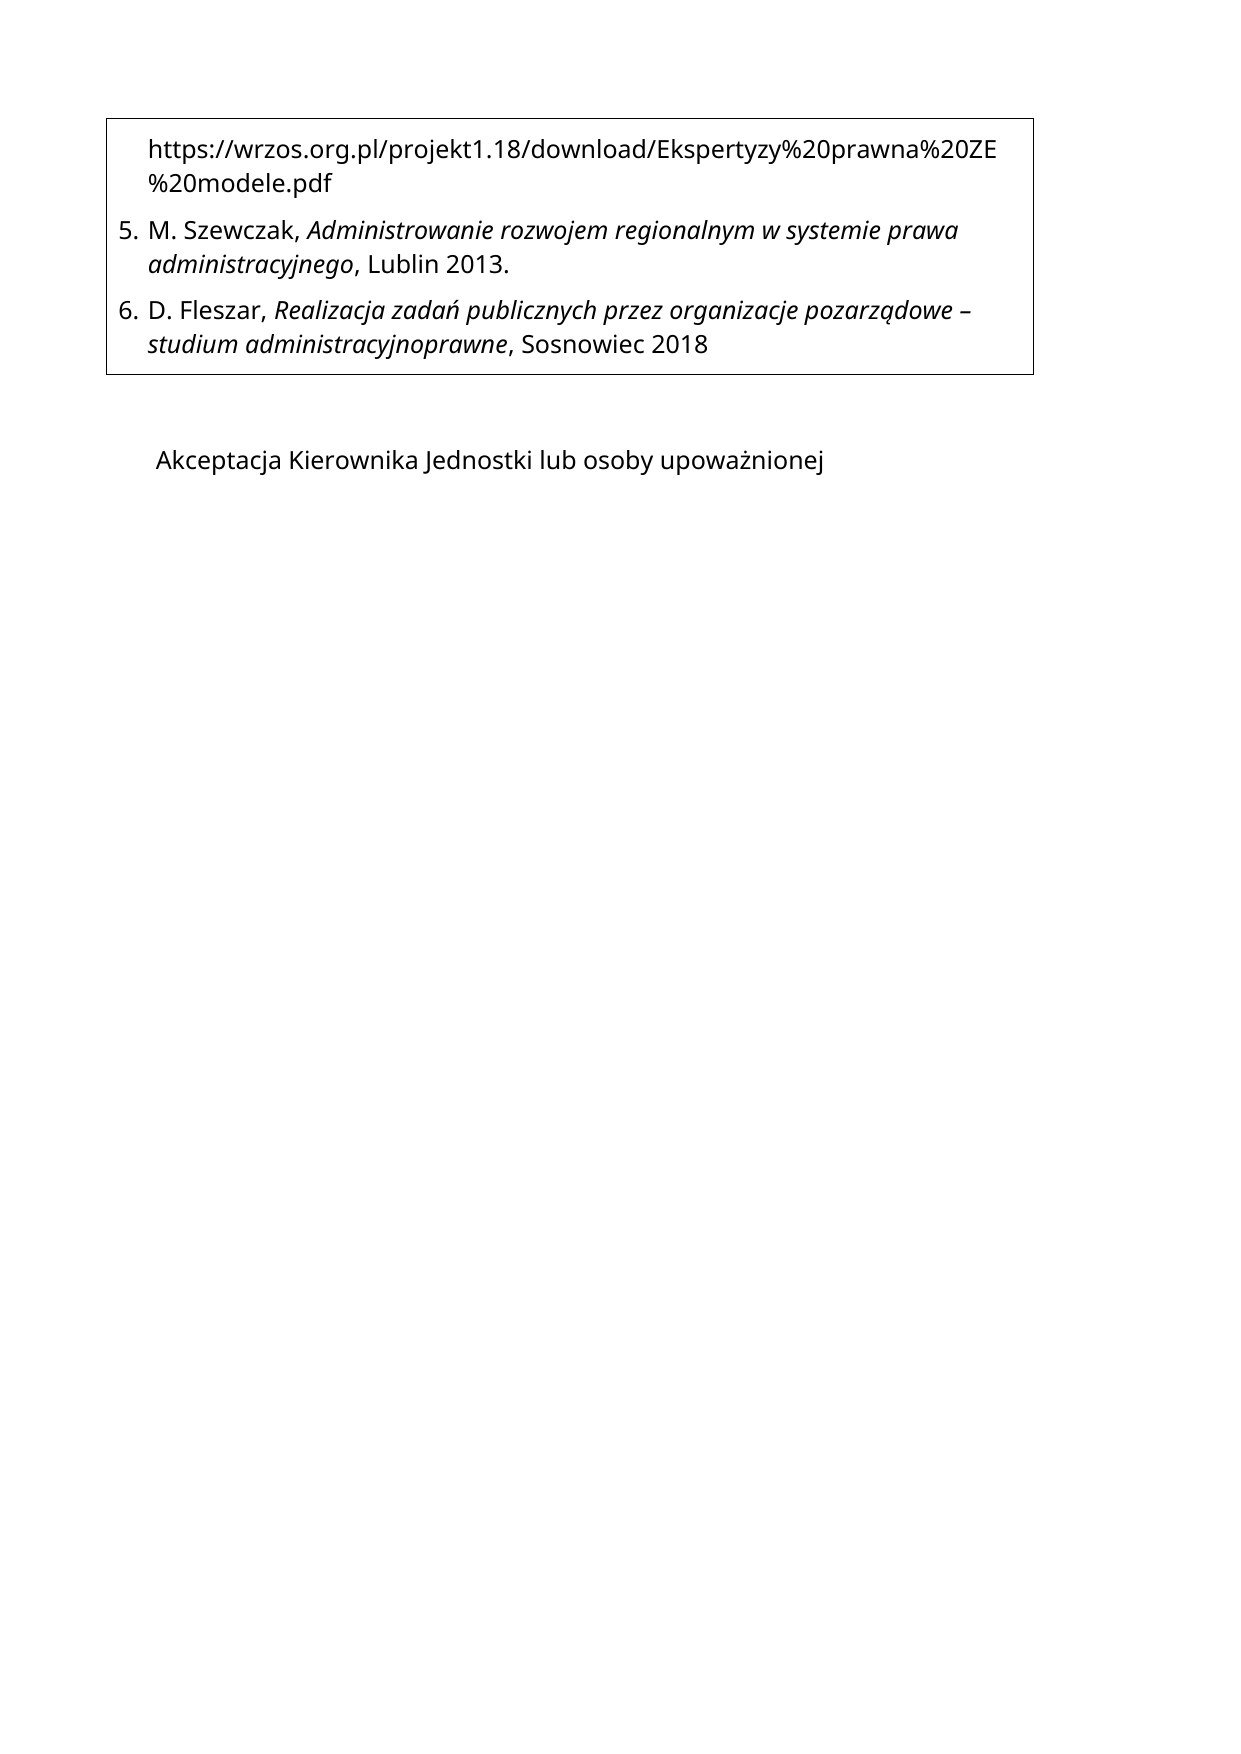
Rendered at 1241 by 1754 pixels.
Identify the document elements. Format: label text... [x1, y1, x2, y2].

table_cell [107, 119, 1033, 373]
text Akceptacja Kierownika Jednostki lub osoby upoważnionej [156, 443, 1122, 477]
